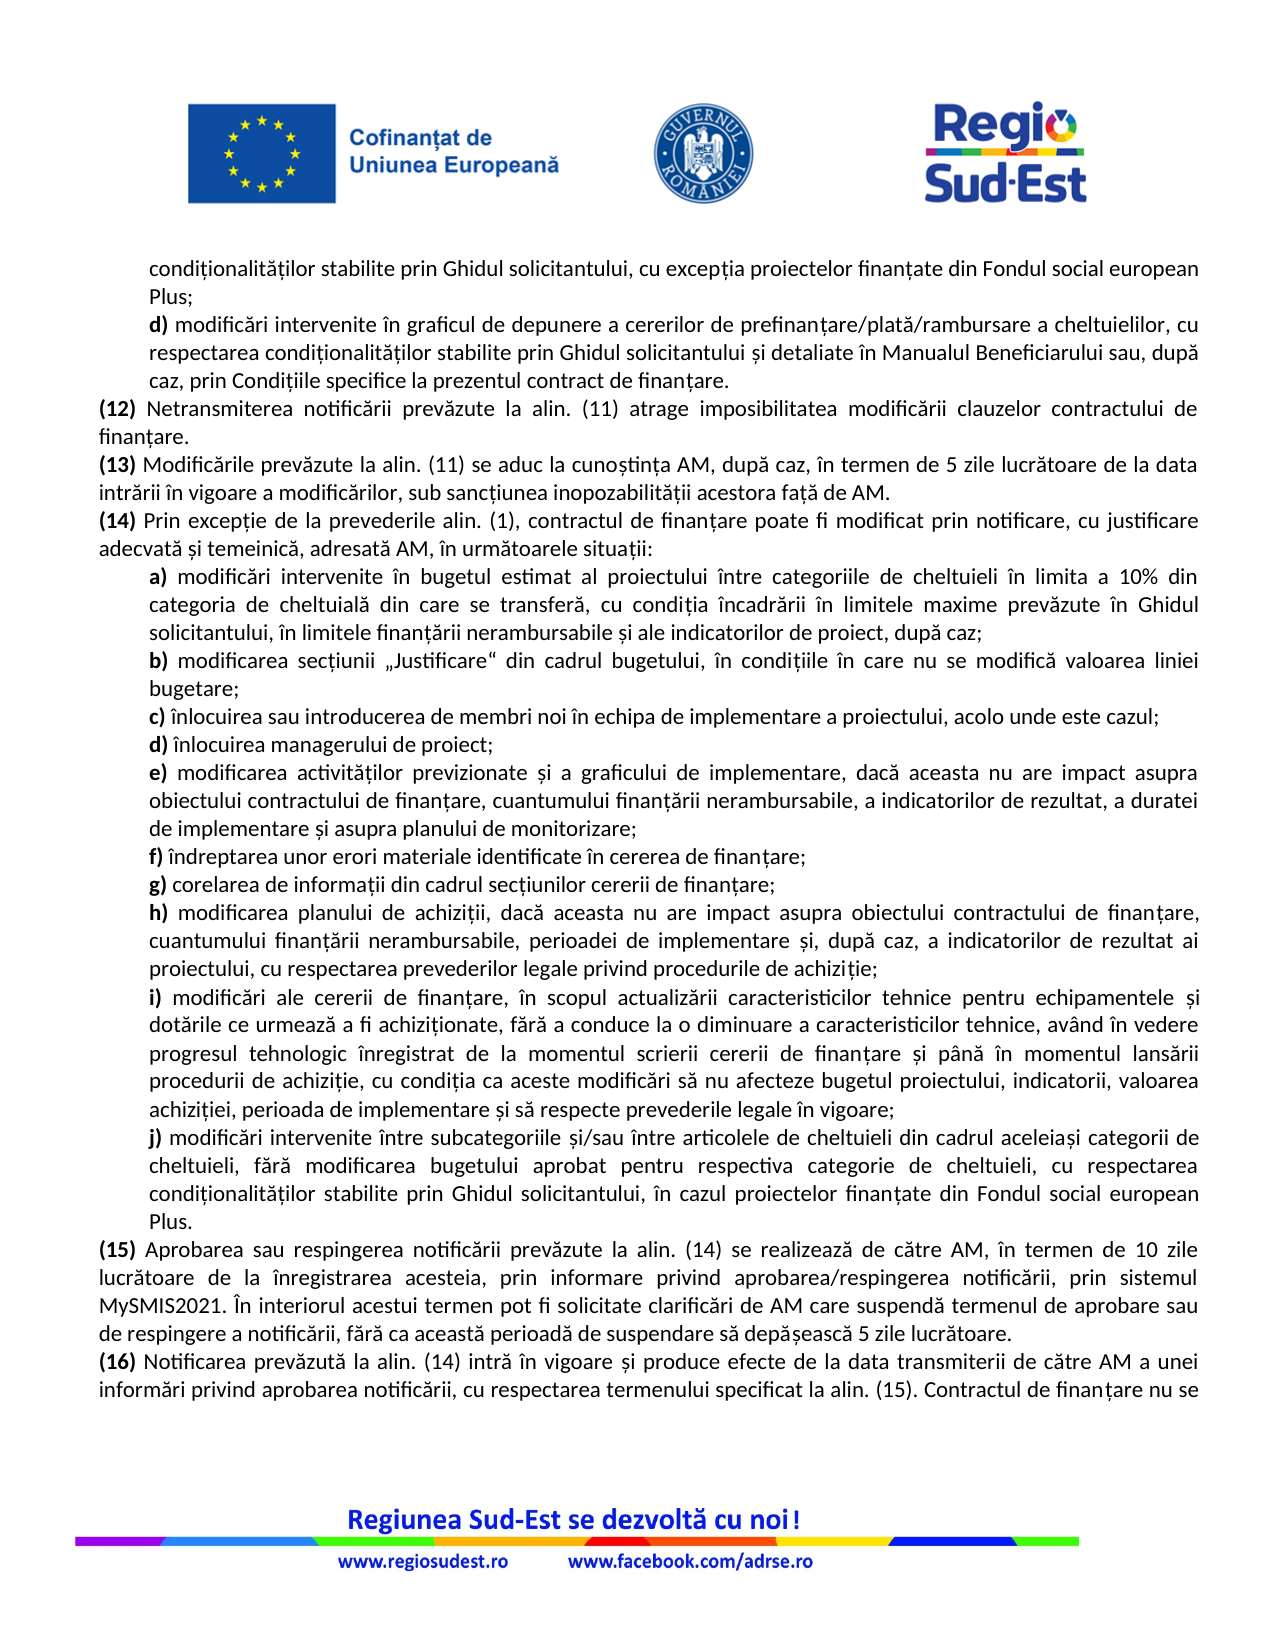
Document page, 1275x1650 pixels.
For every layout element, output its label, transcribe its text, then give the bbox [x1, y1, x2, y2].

picture [75, 1508, 1079, 1577]
picture [155, 73, 1120, 226]
text b) modificarea secţiunii „Justificare“ din cadrul bugetului, în condiţiile în care nu se modifică valoarea liniei bugetare; [149, 646, 1200, 702]
text a) modificări intervenite în bugetul estimat al proiectului între categoriile de cheltuieli în limita a 10% din categoria de cheltuială din care se transferă, cu condiţia încadrării în limitele maxime prevăzute în Ghidul solicitantului, în limitele finanţării nerambursabile şi ale indicatorilor de proiect, după caz; [149, 562, 1200, 646]
text d) înlocuirea managerului de proiect; [149, 730, 1200, 758]
text j) modificări intervenite între subcategoriile şi/sau între articolele de cheltuieli din cadrul aceleiaşi categorii de cheltuieli, fără modificarea bugetului aprobat pentru respectiva categorie de cheltuieli, cu respectarea condiţionalităţilor stabilite prin Ghidul solicitantului, în cazul proiectelor finanţate din Fondul social european Plus. [149, 1123, 1200, 1235]
text (14) Prin excepţie de la prevederile alin. (1), contractul de finanţare poate fi modificat prin notificare, cu justificare adecvată şi temeinică, adresată AM, în următoarele situaţii: [98, 506, 1200, 562]
text c) înlocuirea sau introducerea de membri noi în echipa de implementare a proiectului, acolo unde este cazul; [149, 702, 1200, 730]
text d) modificări intervenite în graficul de depunere a cererilor de prefinanţare/plată/rambursare a cheltuielilor, cu respectarea condiţionalităţilor stabilite prin Ghidul solicitantului şi detaliate în Manualul Beneficiarului sau, după caz, prin Condiţiile specifice la prezentul contract de finanţare. [149, 310, 1200, 394]
text f) îndreptarea unor erori materiale identificate în cererea de finanţare; [149, 842, 1200, 871]
text (13) Modificările prevăzute la alin. (11) se aduc la cunoştinţa AM, după caz, în termen de 5 zile lucrătoare de la data intrării în vigoare a modificărilor, sub sancţiunea inopozabilităţii acestora faţă de AM. [98, 450, 1200, 506]
text (12) Netransmiterea notificării prevăzute la alin. (11) atrage imposibilitatea modificării clauzelor contractului de finanţare. [98, 394, 1200, 450]
text h) modificarea planului de achiziţii, dacă aceasta nu are impact asupra obiectului contractului de finanţare, cuantumului finanţării nerambursabile, perioadei de implementare şi, după caz, a indicatorilor de rezultat ai proiectului, cu respectarea prevederilor legale privind procedurile de achiziţie; [149, 898, 1200, 983]
text e) modificarea activităţilor previzionate şi a graficului de implementare, dacă aceasta nu are impact asupra obiectului contractului de finanţare, cuantumului finanţării nerambursabile, a indicatorilor de rezultat, a duratei de implementare şi asupra planului de monitorizare; [149, 758, 1200, 842]
text i) modificări ale cererii de finanţare, în scopul actualizării caracteristicilor tehnice pentru echipamentele şi dotările ce urmează a fi achiziţionate, fără a conduce la o diminuare a caracteristicilor tehnice, având în vedere progresul tehnologic înregistrat de la momentul scrierii cererii de finanţare şi până în momentul lansării procedurii de achiziţie, cu condiţia ca aceste modificări să nu afecteze bugetul proiectului, indicatorii, valoarea achiziţiei, perioada de implementare şi să respecte prevederile legale în vigoare; [149, 983, 1200, 1123]
text g) corelarea de informaţii din cadrul secţiunilor cererii de finanţare; [149, 871, 1200, 898]
text (15) Aprobarea sau respingerea notificării prevăzute la alin. (14) se realizează de către AM, în termen de 10 zile lucrătoare de la înregistrarea acesteia, prin informare privind aprobarea/respingerea notificării, prin sistemul MySMIS2021. În interiorul acestui termen pot fi solicitate clarificări de AM care suspendă termenul de aprobare sau de respingere a notificării, fără ca această perioadă de suspendare să depăşească 5 zile lucrătoare. [98, 1235, 1200, 1347]
